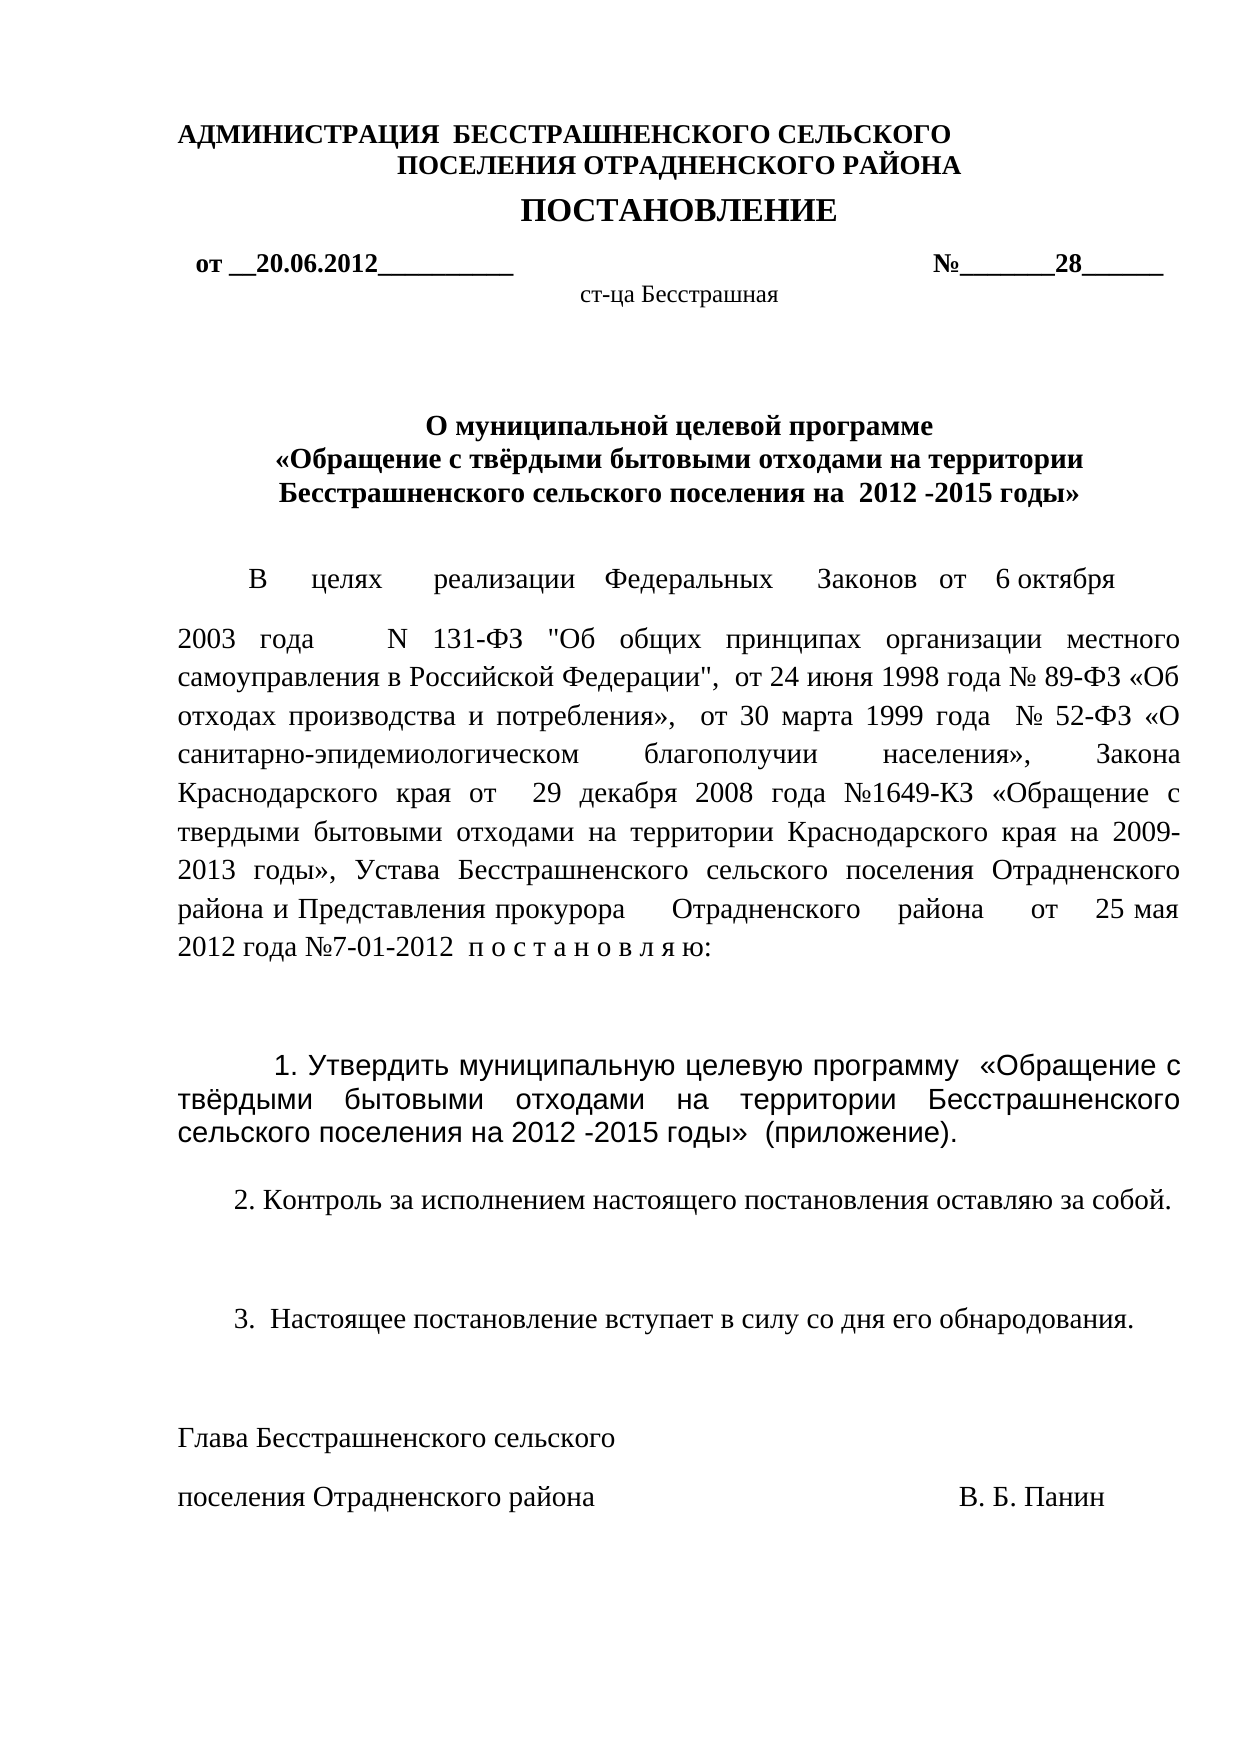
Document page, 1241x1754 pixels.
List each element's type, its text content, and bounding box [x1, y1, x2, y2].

text ПОСЕЛЕНИЯ ОТРАДНЕНСКОГО РАЙОНА [177, 149, 1181, 180]
text Глава Бесстрашненского сельского [177, 1420, 1181, 1453]
text 2. Контроль за исполнением настоящего постановления оставляю за собой. [177, 1182, 1181, 1216]
text 3. Настоящее постановление вступает в силу со дня его обнародования. [177, 1301, 1181, 1334]
text 2003 года N 131-ФЗ "Об общих принципах организации местного самоуправления в Российской Федерации", от 24 июня 1998 года № 89-ФЗ «Об отходах производства и потребления», от 30 марта 1999 года № 52-ФЗ «О санитарно-эпидемиологическом благополучии населения», Закона Краснодарского края от 29 декабря 2008 года №1649-КЗ «Обращение с твердыми бытовыми отходами на территории Краснодарского края на 2009- 2013 годы», Устава Бесстрашненского сельского поселения Отрадненского района и Представления прокурора Отрадненского района от 25 мая 2012 года №7-01-2012 п о с т а н о в л я ю: [177, 621, 1181, 963]
text АДМИНИСТРАЦИЯ БЕССТРАШНЕНСКОГО СЕЛЬСКОГО [177, 118, 1181, 149]
text «Обращение с твёрдыми бытовыми отходами на территории Бесстрашненского сельского поселения на 2012 -2015 годы» [177, 442, 1181, 509]
text 1. Утвердить муниципальную целевую программу «Обращение с твёрдыми бытовыми отходами на территории Бесстрашненского сельского поселения на 2012 -2015 годы» (приложение). [177, 1048, 1181, 1149]
text О муниципальной целевой программе [177, 408, 1181, 442]
text ПОСТАНОВЛЕНИЕ [177, 190, 1181, 228]
text В целях реализации Федеральных Законов от 6 октября [177, 562, 1181, 595]
text от __20.06.2012__________ №_______28______ [177, 247, 1181, 279]
text поселения Отрадненского района В. Б. Панин [177, 1479, 1181, 1513]
text ст-ца Бесстрашная [177, 279, 1181, 307]
